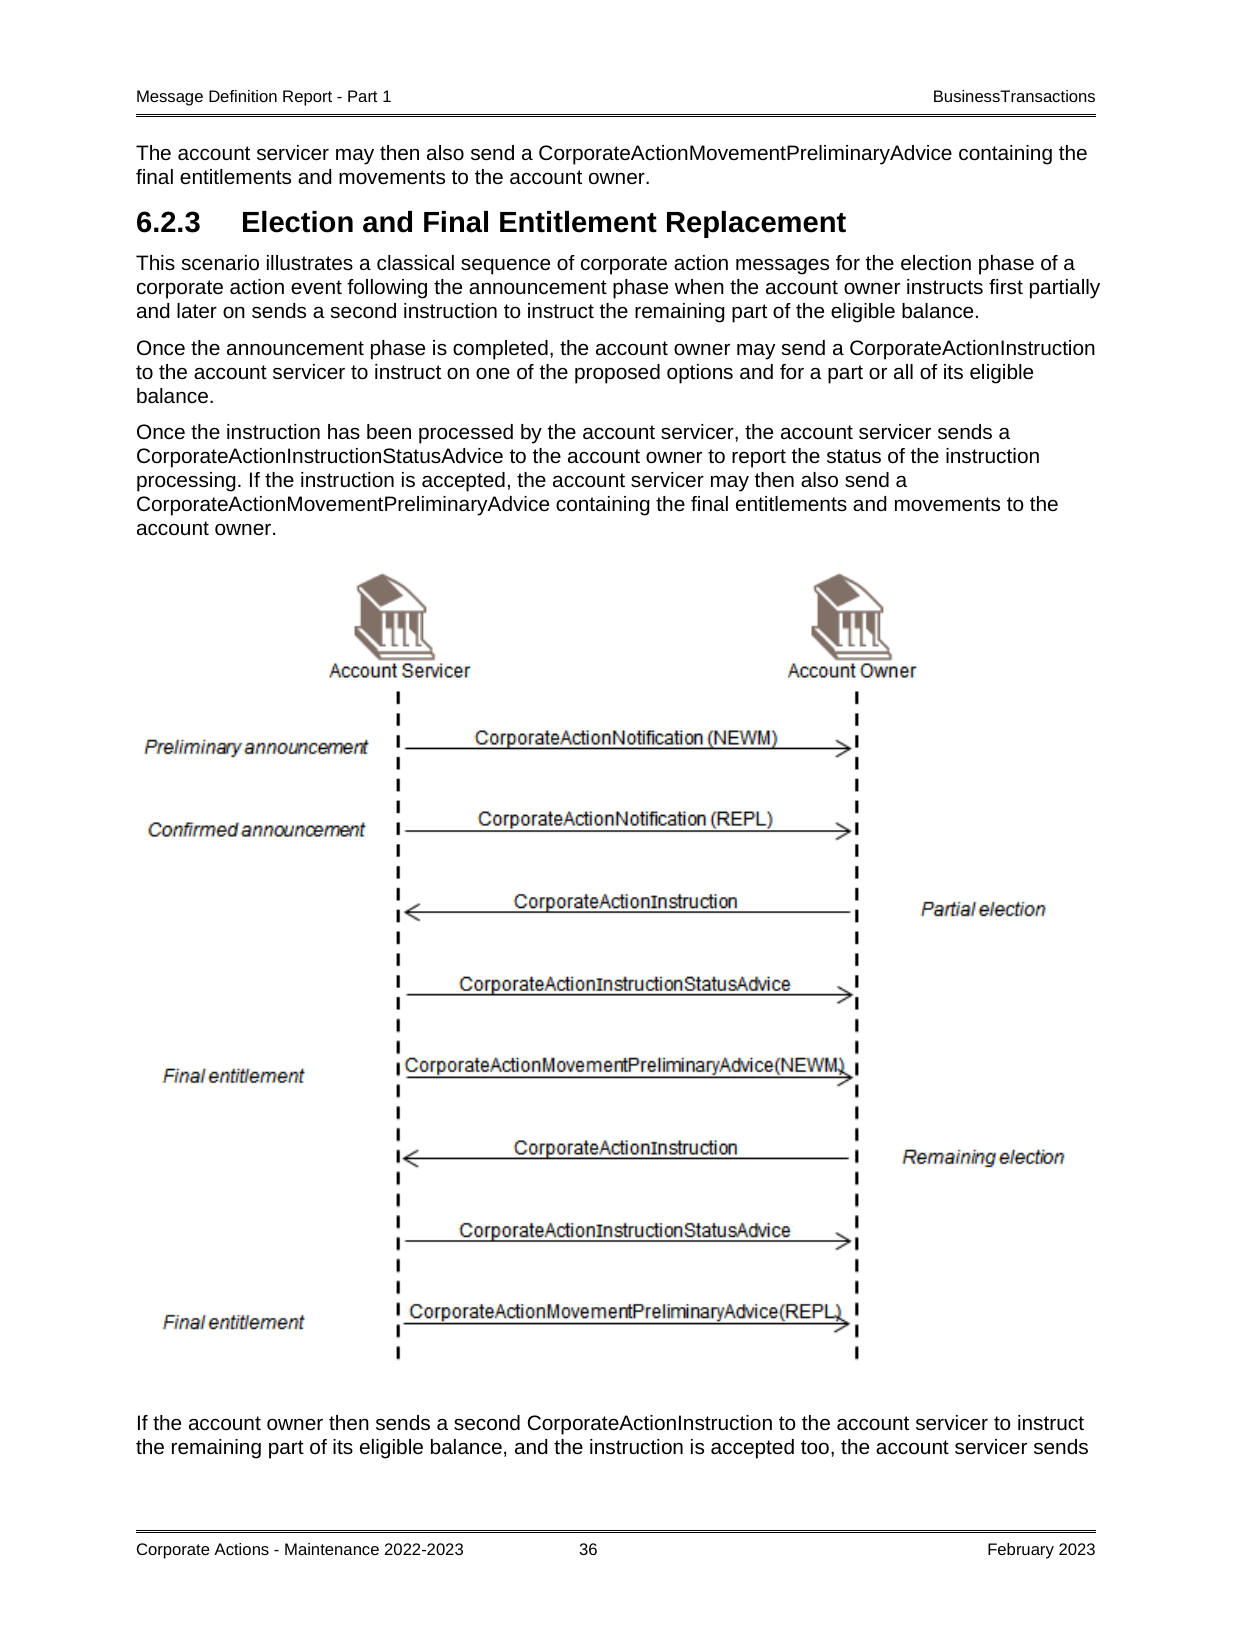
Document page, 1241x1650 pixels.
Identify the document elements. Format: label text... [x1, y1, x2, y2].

text The account servicer may then also send a CorporateActionMovementPreliminaryAdvice containing the final entitlements and movements to the account owner. [136, 141, 1104, 188]
picture [135, 564, 1105, 1373]
text Once the instruction has been processed by the account servicer, the account servicer sends a CorporateActionInstructionStatusAdvice to the account owner to report the status of the instruction processing. If the instruction is accepted, the account servicer may then also send a CorporateActionMovementPreliminaryAdvice containing the final entitlements and movements to the account owner. [136, 420, 1104, 540]
text This scenario illustrates a classical sequence of corporate action messages for the election phase of a corporate action event following the announcement phase when the account owner instructs first partially and later on sends a second instruction to instruct the remaining part of the eligible balance. [136, 251, 1104, 323]
text Once the announcement phase is completed, the account owner may send a CorporateActionInstruction to the account servicer to instruct on one of the proposed options and for a part or all of its eligible balance. [136, 336, 1104, 407]
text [136, 1411, 1104, 1458]
subtitle Election and Final Entitlement Replacement [136, 205, 1104, 239]
